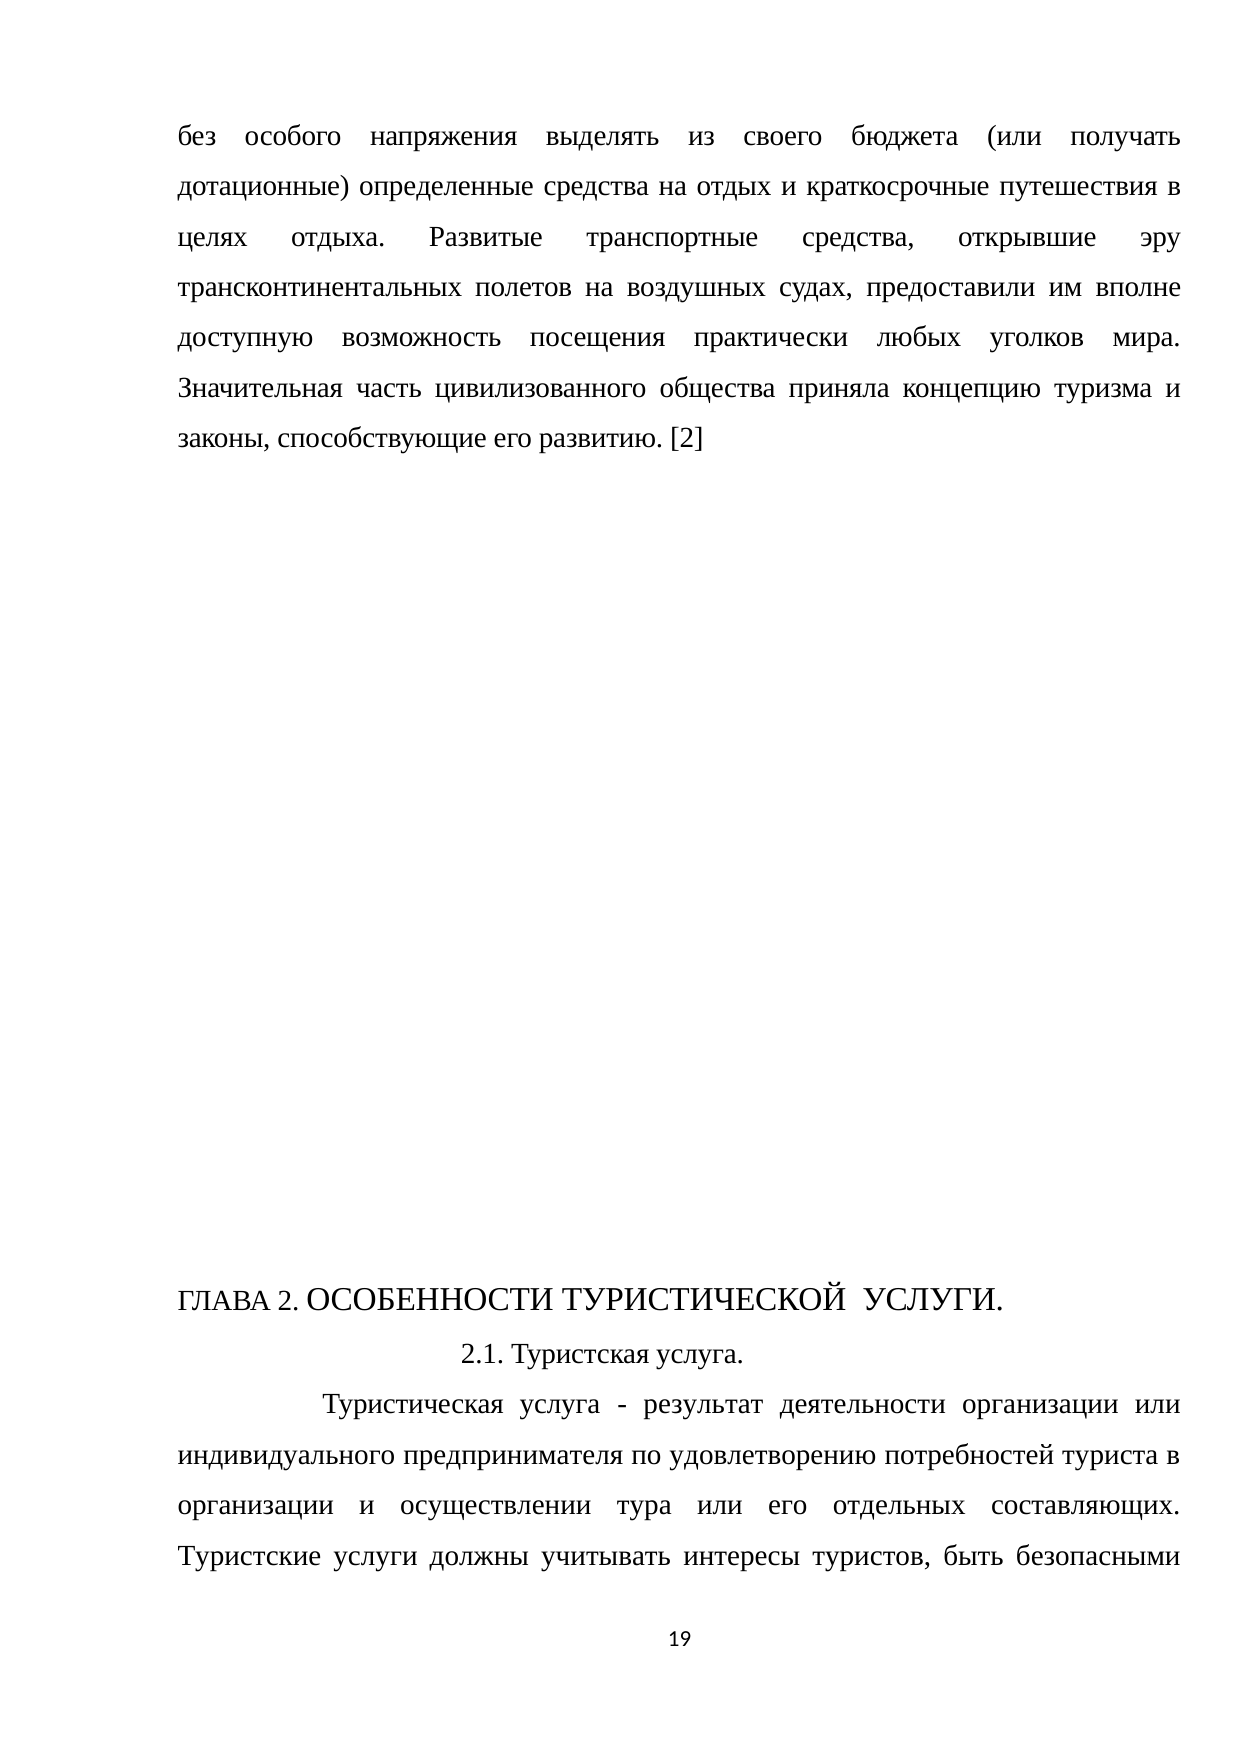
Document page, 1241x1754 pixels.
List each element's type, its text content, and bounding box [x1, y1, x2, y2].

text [177, 118, 1181, 453]
text ГЛАВА 2. ОСОБЕННОСТИ ТУРИСТИЧЕСКОЙ УСЛУГИ. [177, 1279, 1181, 1317]
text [177, 1387, 1181, 1571]
text 2.1. Туристская услуга. [177, 1336, 1181, 1370]
